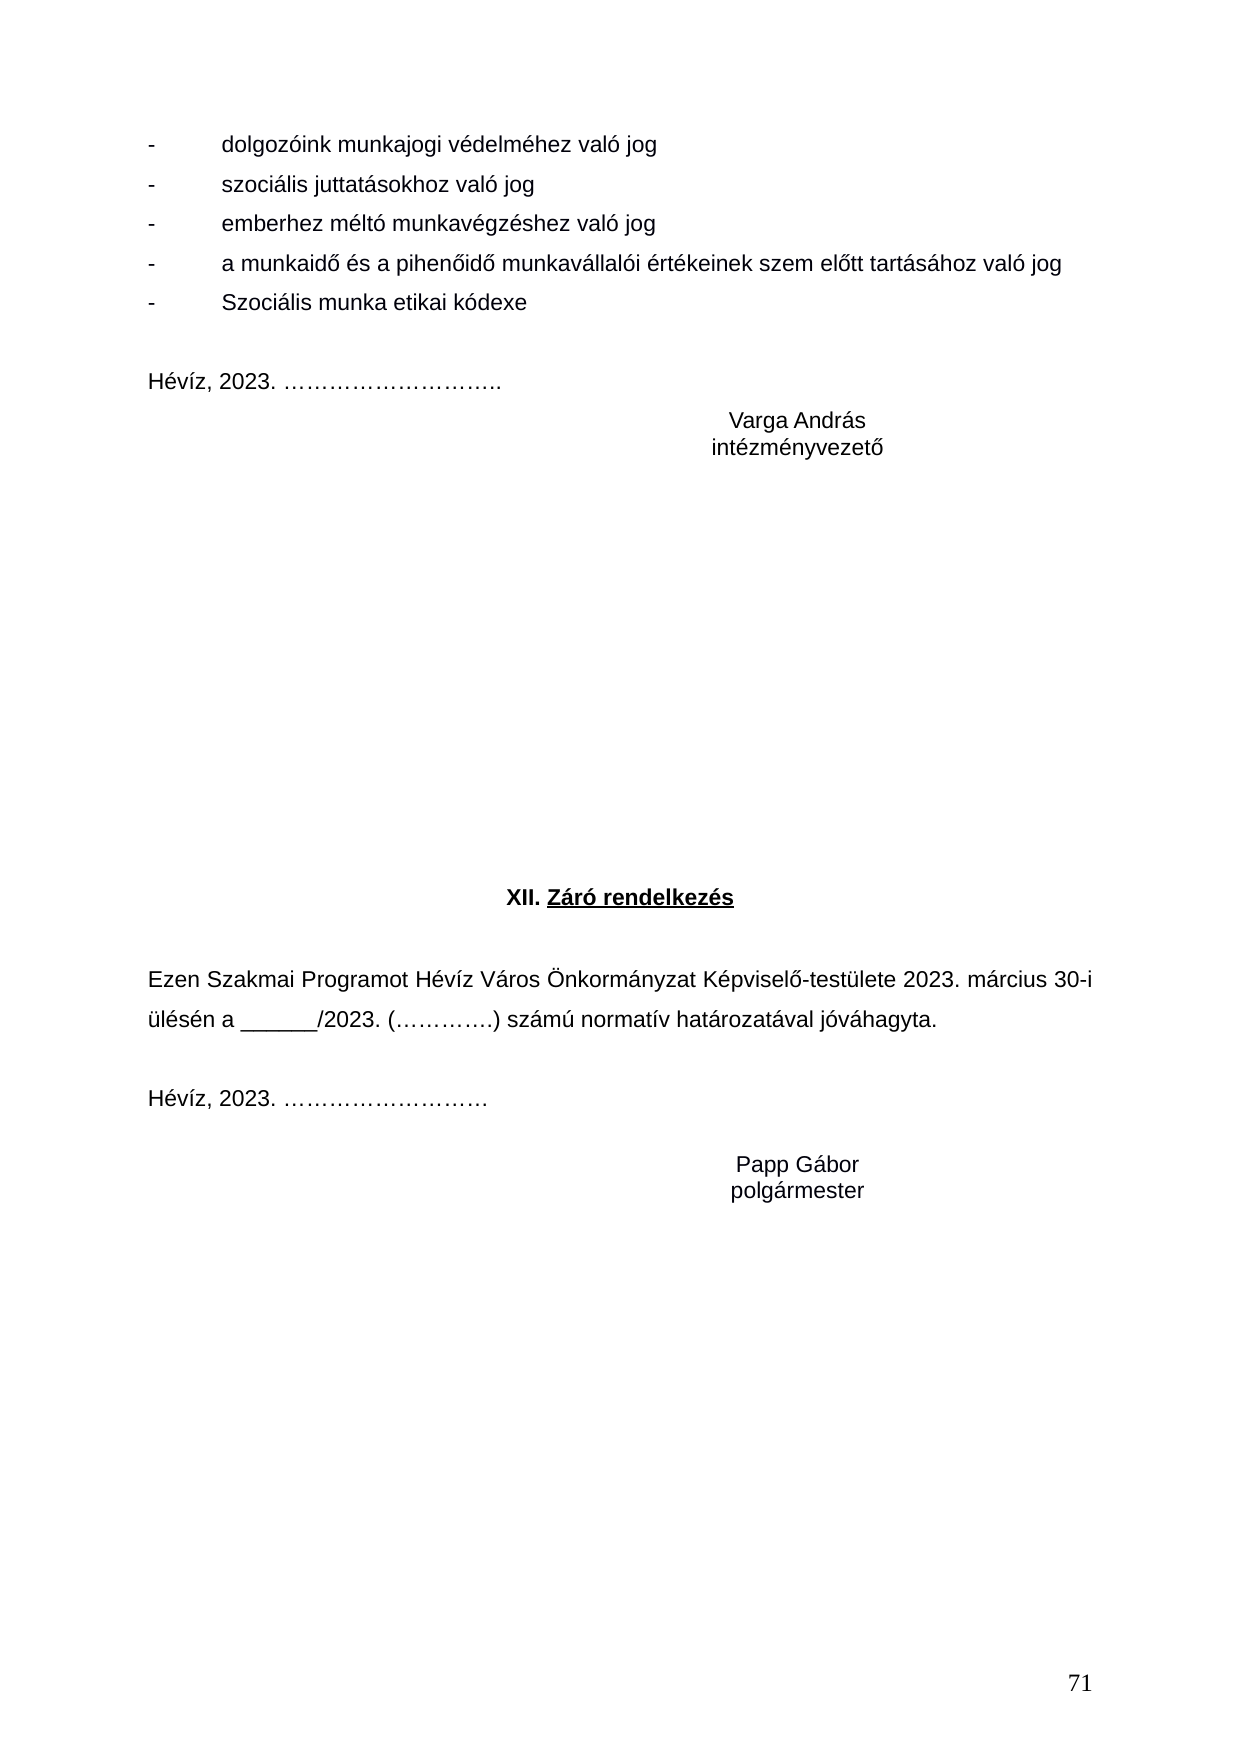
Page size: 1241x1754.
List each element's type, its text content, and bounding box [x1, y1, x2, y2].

text Varga András [148, 407, 1093, 434]
text polgármester [148, 1177, 1093, 1203]
text Papp Gábor [148, 1151, 1093, 1177]
list dolgozóink munkajogi védelméhez való jog [148, 131, 1093, 157]
text Hévíz, 2023. ……………………….. [148, 368, 1093, 394]
list a munkaidő és a pihenőidő munkavállalói értékeinek szem előtt tartásához való jog [148, 249, 1093, 276]
text Hévíz, 2023. ……………………… [148, 1085, 1093, 1111]
list emberhez méltó munkavégzéshez való jog [148, 210, 1093, 236]
list szociális juttatásokhoz való jog [148, 171, 1093, 197]
list Szociális munka etikai kódexe [148, 289, 1093, 315]
text Ezen Szakmai Programot Hévíz Város Önkormányzat Képviselő-testülete 2023. március 30-i ülésén a ______/2023. (………….) számú normatív határozatával jóváhagyta. [148, 966, 1093, 1032]
text intézményvezető [148, 434, 1093, 460]
text XII. Záró rendelkezés [148, 884, 1093, 910]
